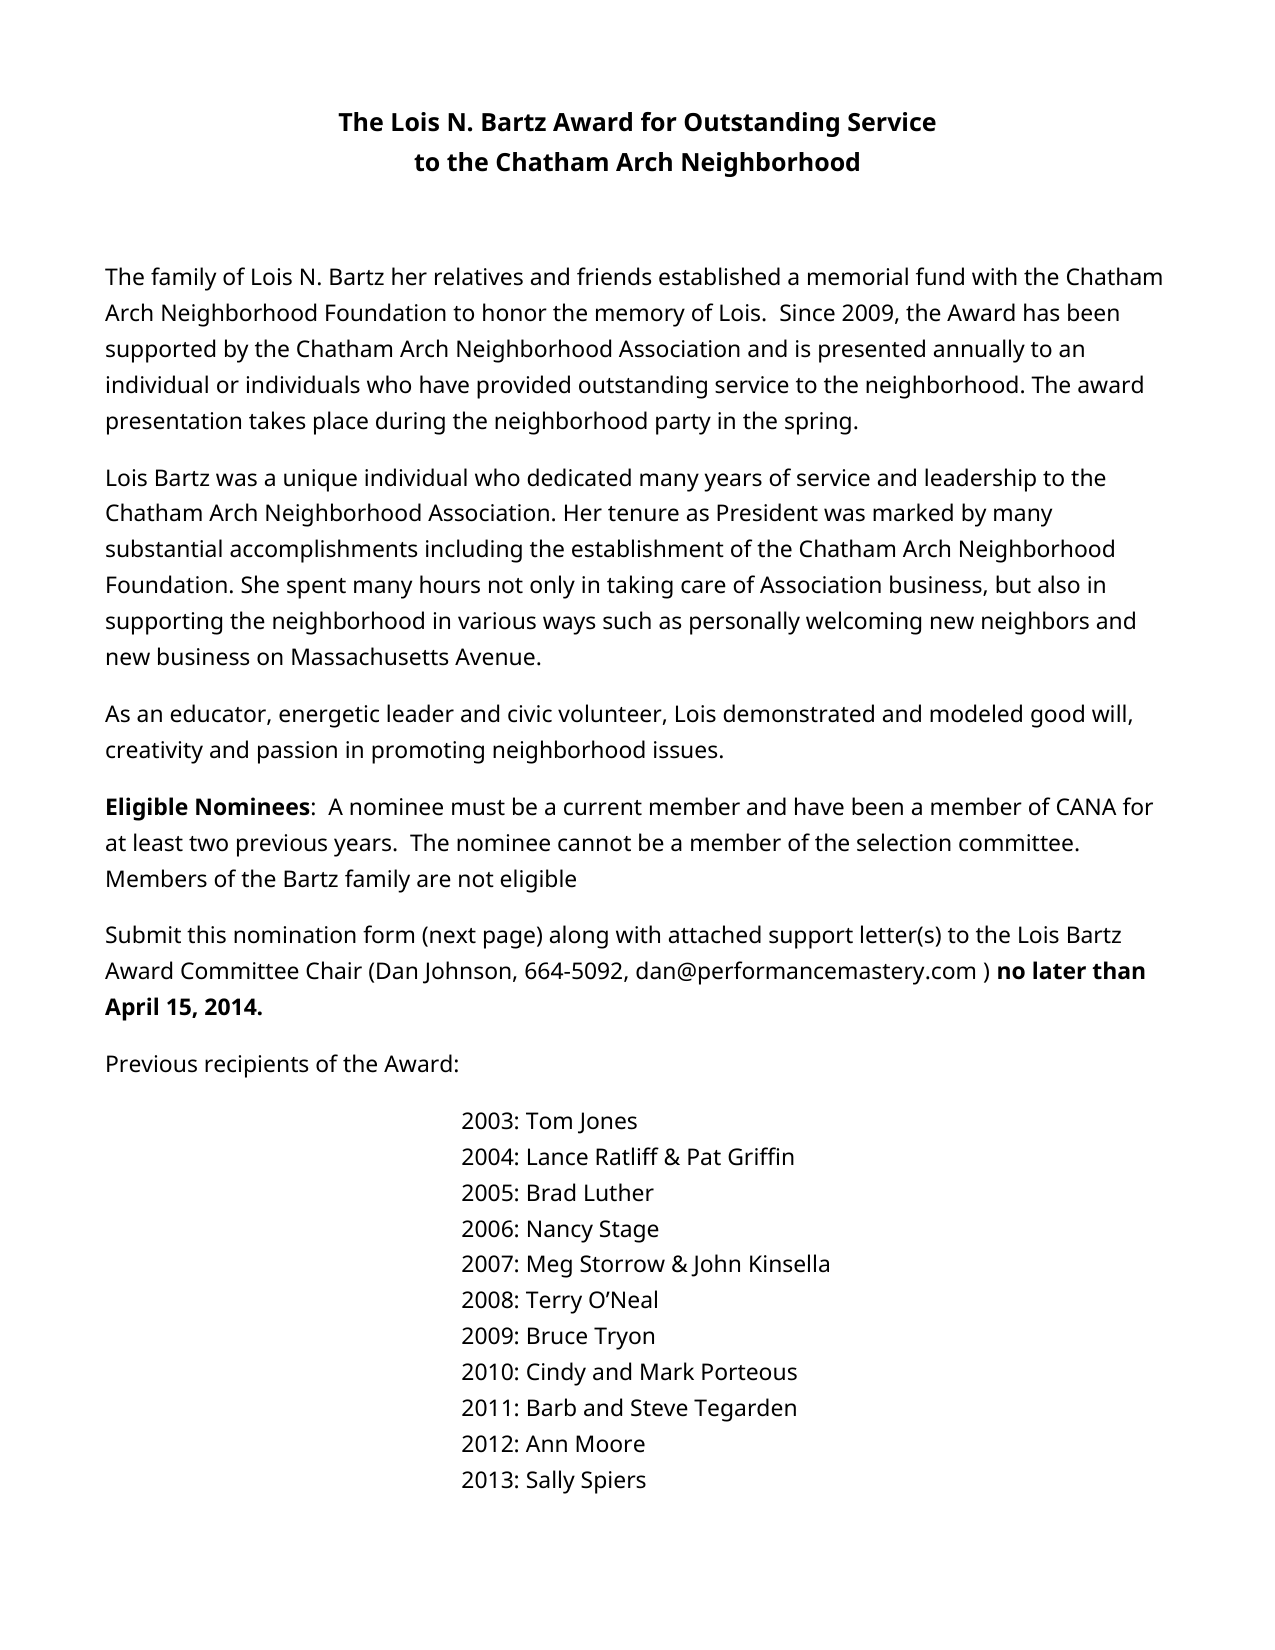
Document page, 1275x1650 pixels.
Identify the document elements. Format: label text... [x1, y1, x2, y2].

text Lois Bartz was a unique individual who dedicated many years of service and leadership to the Chatham Arch Neighborhood Association. Her tenure as President was marked by many substantial accomplishments including the establishment of the Chatham Arch Neighborhood Foundation. She spent many hours not only in taking care of Association business, but also in supporting the neighborhood in various ways such as personally welcoming new neighbors and new business on Massachusetts Avenue. [105, 461, 1170, 672]
text The Lois N. Bartz Award for Outstanding Service to the Chatham Arch Neighborhood [105, 105, 1170, 178]
text As an educator, energetic leader and civic volunteer, Lois demonstrated and modeled good will, creativity and passion in promoting neighborhood issues. [105, 698, 1170, 765]
text Previous recipients of the Award: [105, 1048, 1170, 1079]
text 2003: Tom Jones 2004: Lance Ratliff & Pat Griffin 2005: Brad Luther 2006: Nancy Stage 2007: Meg Storrow & John Kinsella 2008: Terry O’Neal 2009: Bruce Tryon 2010: Cindy and Mark Porteous 2011: Barb and Steve Tegarden 2012: Ann Moore 2013: Sally Spiers [461, 1105, 1170, 1495]
text Eligible Nominees: A nominee must be a current member and have been a member of CANA for at least two previous years. The nominee cannot be a member of the selection committee. Members of the Bartz family are not eligible [105, 791, 1170, 894]
text Submit this nomination form (next page) along with attached support letter(s) to the Lois Bartz Award Committee Chair (Dan Johnson, 664-5092, dan@performancemastery.com ) no later than April 15, 2014. [105, 919, 1170, 1022]
text The family of Lois N. Bartz her relatives and friends established a memorial fund with the Chatham Arch Neighborhood Foundation to honor the memory of Lois. Since 2009, the Award has been supported by the Chatham Arch Neighborhood Association and is presented annually to an individual or individuals who have provided outstanding service to the neighborhood. The award presentation takes place during the neighborhood party in the spring. [105, 261, 1170, 436]
